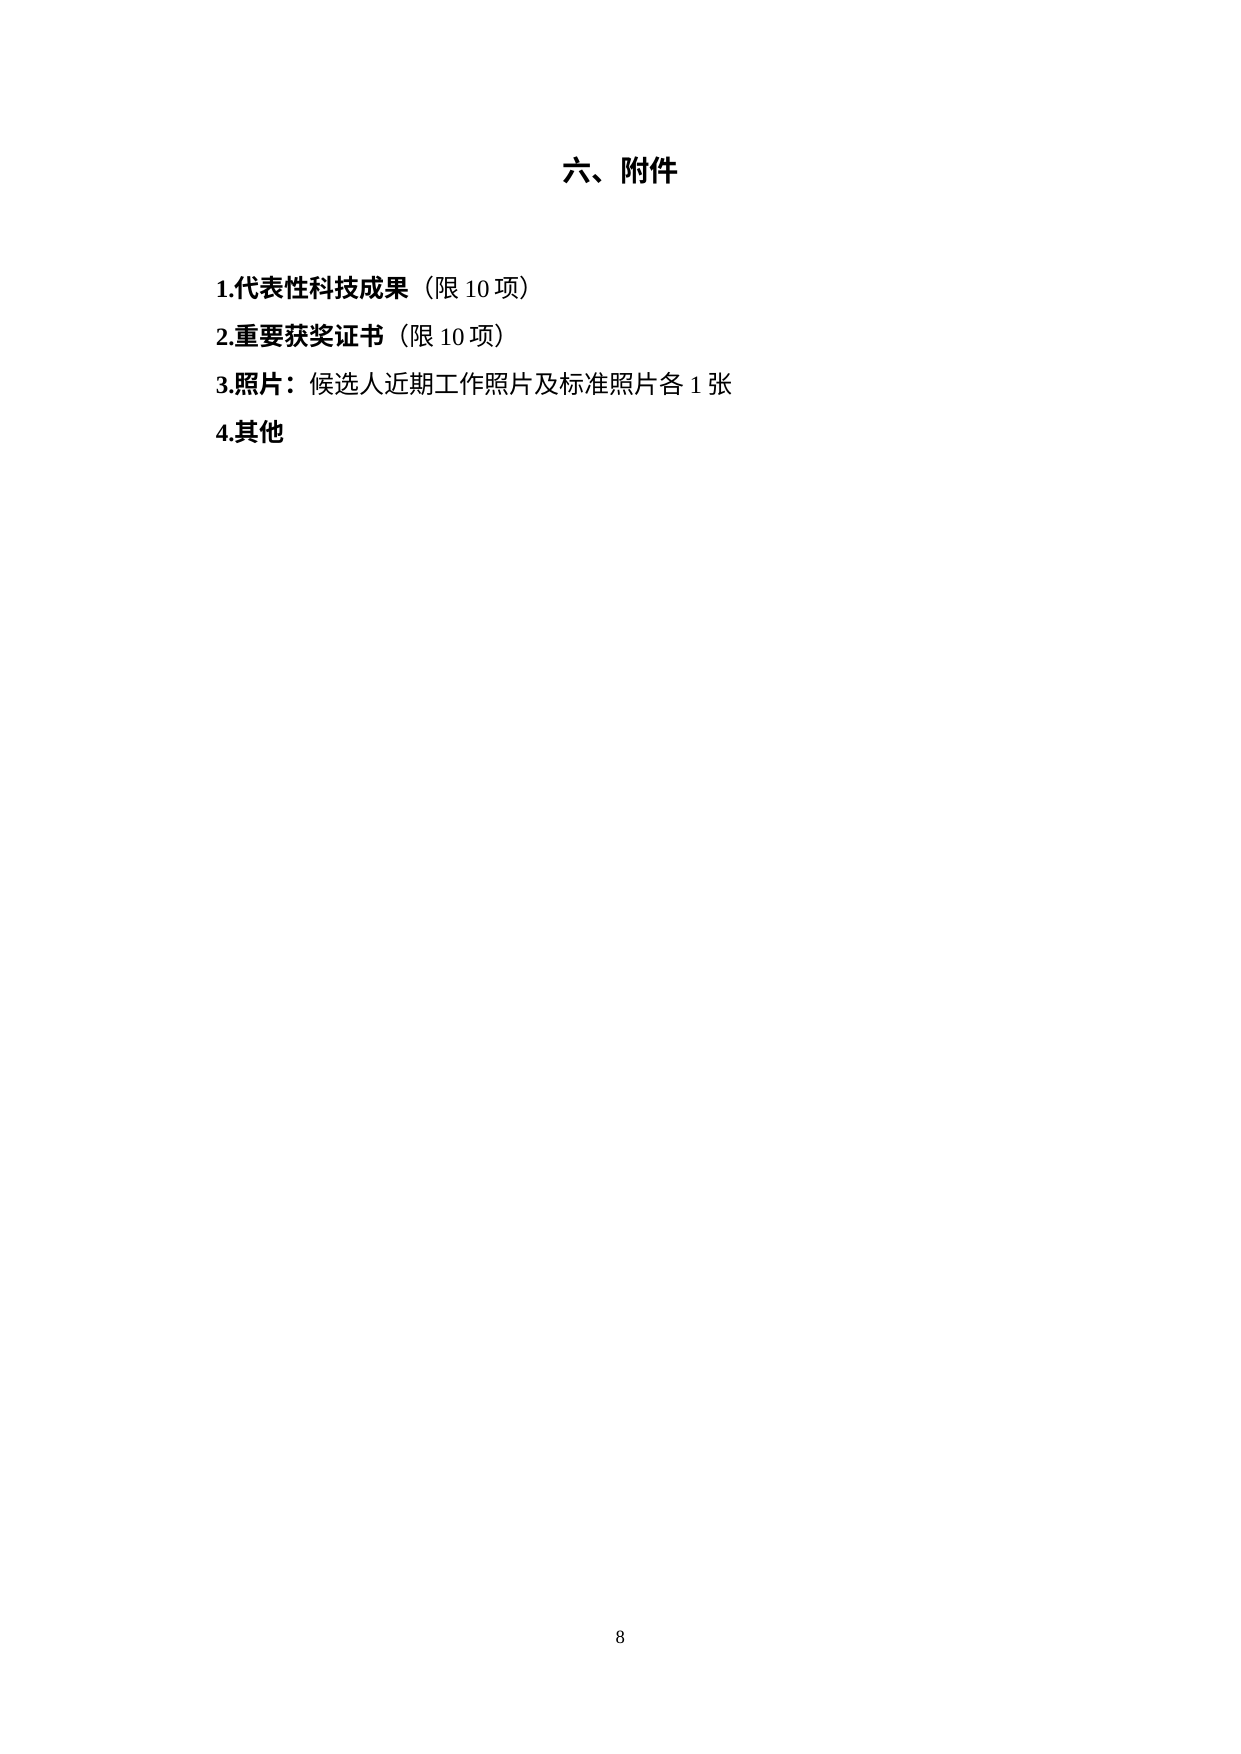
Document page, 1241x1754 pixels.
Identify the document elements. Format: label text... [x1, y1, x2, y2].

text 3.照片：候选人近期工作照片及标准照片各1张 [165, 355, 1075, 403]
text 2.重要获奖证书（限10项） [165, 307, 1075, 355]
text 六、附件 [165, 148, 1075, 190]
text 1.代表性科技成果（限10项） [165, 259, 1075, 307]
text 4.其他 [165, 403, 1075, 451]
